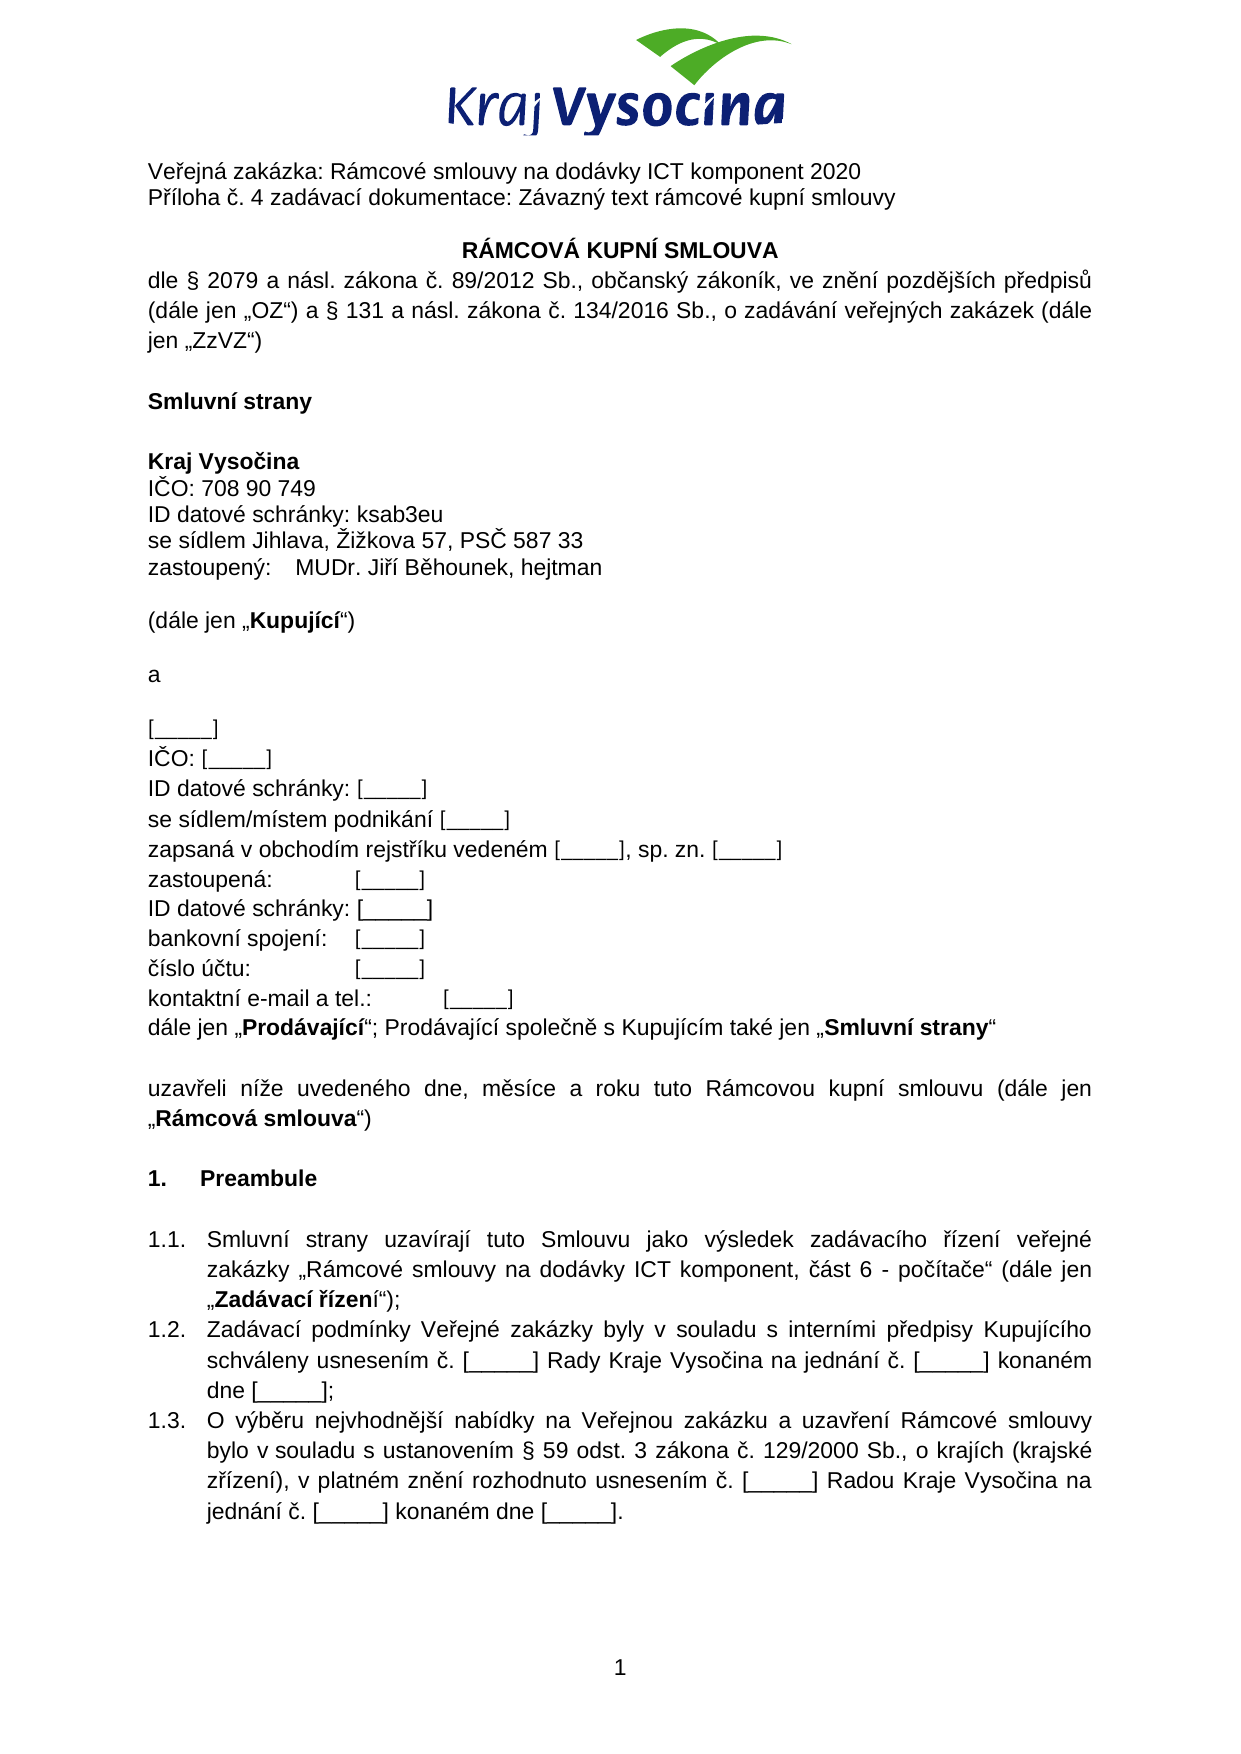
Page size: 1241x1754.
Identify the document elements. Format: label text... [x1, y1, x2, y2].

text se sídlem/místem podnikání [148, 805, 1093, 833]
text (dále jen „Kupující“) [148, 607, 1093, 633]
text RÁMCOVÁ KUPNÍ SMLOUVA [148, 237, 1093, 263]
text Kraj Vysočina [148, 448, 1093, 475]
text IČO: [148, 744, 1093, 772]
list Smluvní strany uzavírají tuto Smlouvu jako výsledek zadávacího řízení veřejné zakázky „Rámcové smlouvy na dodávky ICT komponent, část 6 - počítače“ (dále jen „Zadávací řízení“); [148, 1226, 1093, 1313]
text zapsaná v obchodím rejstříku vedeném , sp. zn. [148, 835, 1093, 863]
list Zadávací podmínky Veřejné zakázky byly v souladu s interními předpisy Kupujícího schváleny usnesením č. [_____] Rady Kraje Vysočina na jednání č. [_____] konaném dne [_____]; [148, 1316, 1093, 1403]
text kontaktní e-mail a tel.: [148, 984, 1093, 1012]
text dále jen „Prodávající“; Prodávající společně s Kupujícím také jen „Smluvní strany“ [148, 1014, 1093, 1041]
text číslo účtu: [148, 954, 1093, 982]
text ID datové schránky: [148, 774, 1093, 802]
text a [148, 661, 1093, 687]
list Preambule [148, 1165, 1093, 1192]
list O výběru nejvhodnější nabídky na Veřejnou zakázku a uzavření Rámcové smlouvy bylo v souladu s ustanovením § 59 odst. 3 zákona č. 129/2000 Sb., o krajích (krajské zřízení), v platném znění rozhodnuto usnesením č. [_____] Radou Kraje Vysočina na jednání č. [_____] konaném dne [_____]. [148, 1407, 1093, 1524]
text zastoupená: [148, 865, 1093, 893]
text IČO: 708 90 749 [148, 475, 1093, 501]
text zastoupený: MUDr. Jiří Běhounek, hejtman [148, 554, 1093, 580]
text ID datové schránky: [_____] [148, 895, 1093, 922]
text dle § 2079 a násl. zákona č. 89/2012 Sb., občanský zákoník, ve znění pozdějších předpisů (dále jen „OZ“) a § 131 a násl. zákona č. 134/2016 Sb., o zadávání veřejných zakázek (dále jen „ZzVZ“) [148, 267, 1093, 354]
text ID datové schránky: ksab3eu [148, 501, 1093, 527]
text Smluvní strany [148, 388, 1093, 414]
text uzavřeli níže uvedeného dne, měsíce a roku tuto Rámcovou kupní smlouvu (dále jen „Rámcová smlouva“) [148, 1075, 1093, 1131]
text bankovní spojení: [148, 924, 1093, 952]
text se sídlem Jihlava, Žižkova 57, PSČ 587 33 [148, 527, 1093, 554]
